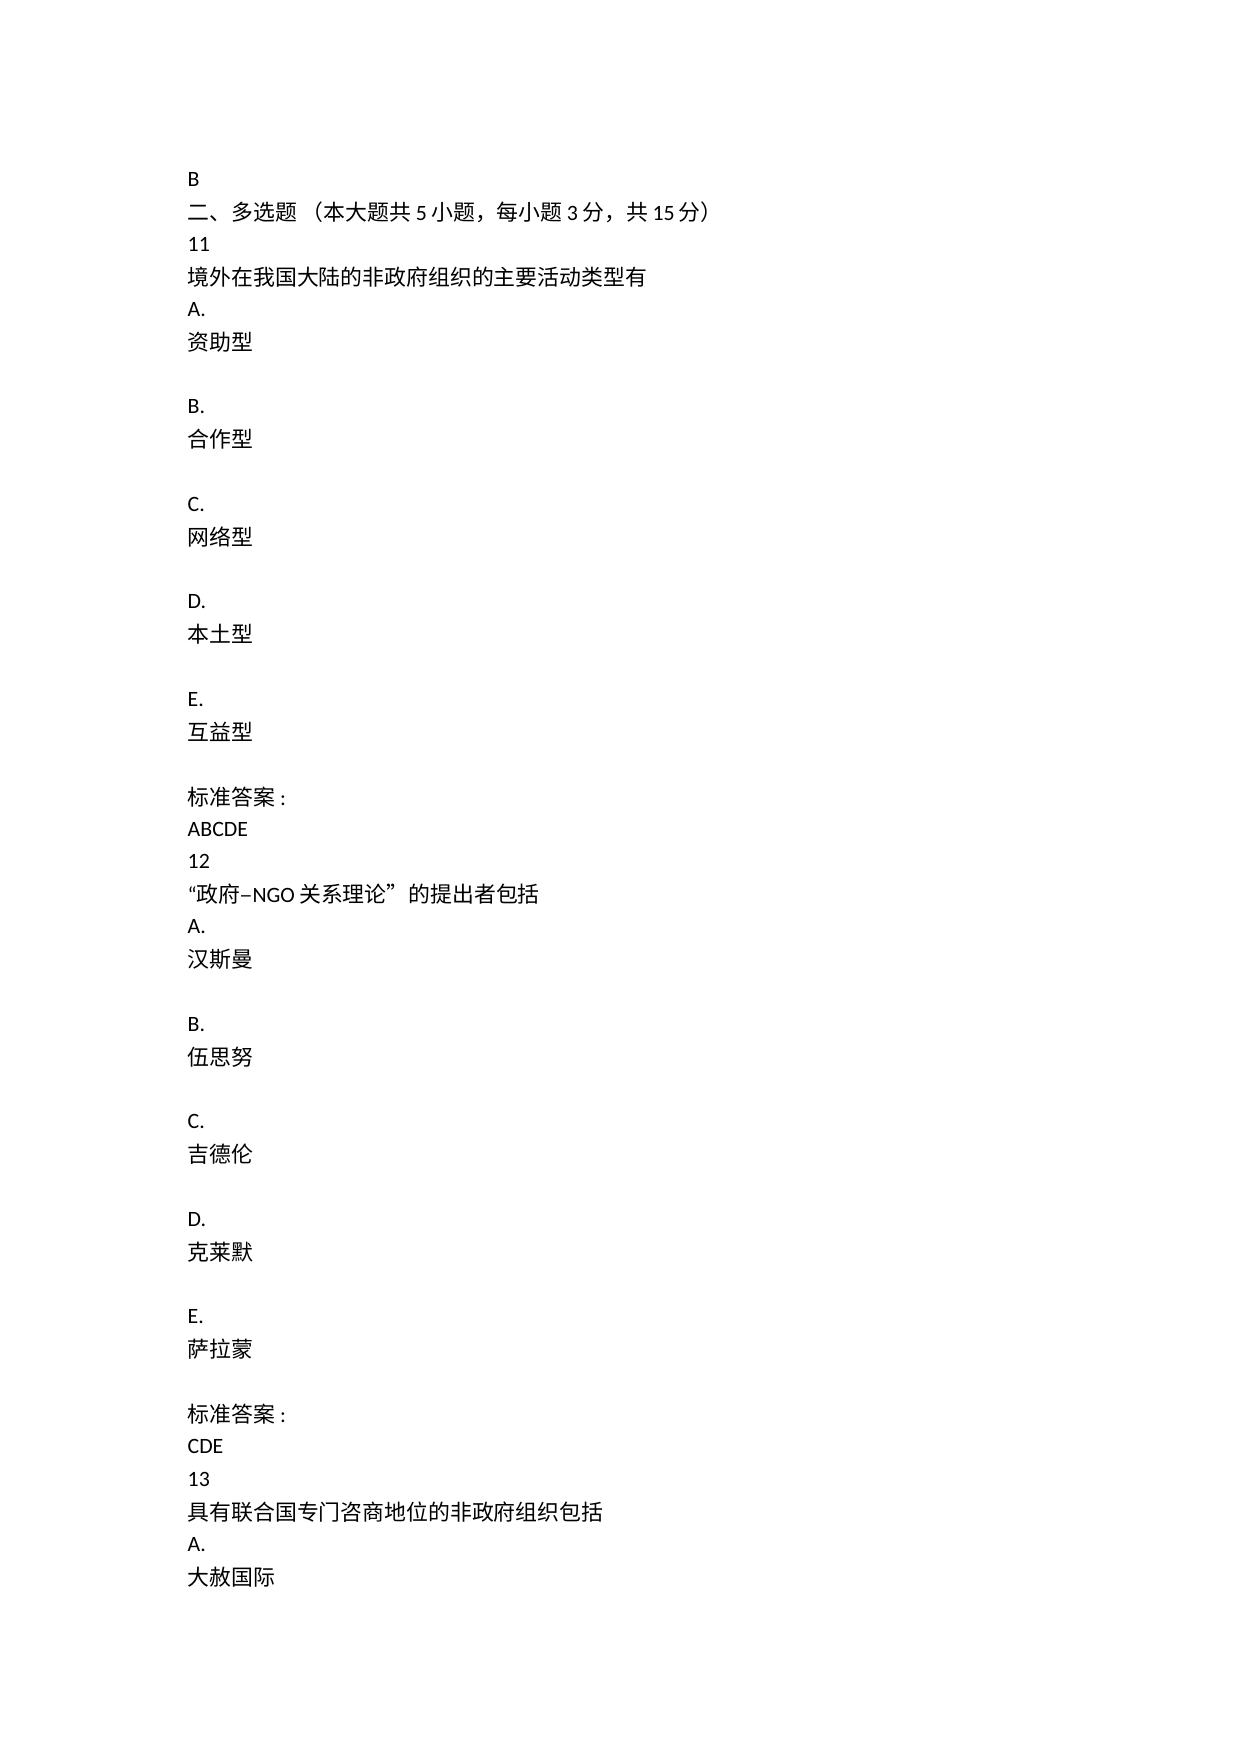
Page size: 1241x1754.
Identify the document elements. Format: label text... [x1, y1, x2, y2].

text ABCDE [187, 812, 1053, 844]
text D. [187, 1202, 1053, 1234]
text B. [187, 1007, 1053, 1039]
text 大赦国际 [187, 1559, 1053, 1592]
text A. [187, 292, 1053, 324]
text 13 [187, 1462, 1053, 1494]
text 克莱默 [187, 1234, 1053, 1267]
text A. [187, 909, 1053, 942]
text 汉斯曼 [187, 942, 1053, 974]
text E. [187, 1299, 1053, 1332]
text C. [187, 1104, 1053, 1137]
text B. [187, 389, 1053, 422]
text 12 [187, 844, 1053, 877]
text 伍思努 [187, 1039, 1053, 1072]
text 互益型 [187, 714, 1053, 747]
text B [187, 162, 1053, 194]
text 资助型 [187, 324, 1053, 357]
text 网络型 [187, 519, 1053, 552]
text 标准答案 : [187, 779, 1053, 812]
text 二、多选题 （本大题共5小题，每小题3分，共15分） [187, 194, 1053, 227]
text 本土型 [187, 617, 1053, 649]
text 具有联合国专门咨商地位的非政府组织包括 [187, 1494, 1053, 1527]
text CDE [187, 1429, 1053, 1462]
text C. [187, 487, 1053, 519]
text E. [187, 682, 1053, 714]
text “政府–NGO关系理论”的提出者包括 [187, 877, 1053, 909]
text 11 [187, 227, 1053, 259]
text 吉德伦 [187, 1137, 1053, 1169]
text 萨拉蒙 [187, 1332, 1053, 1364]
text 境外在我国大陆的非政府组织的主要活动类型有 [187, 259, 1053, 292]
text 合作型 [187, 422, 1053, 454]
text D. [187, 584, 1053, 617]
text 标准答案 : [187, 1397, 1053, 1429]
text A. [187, 1527, 1053, 1559]
